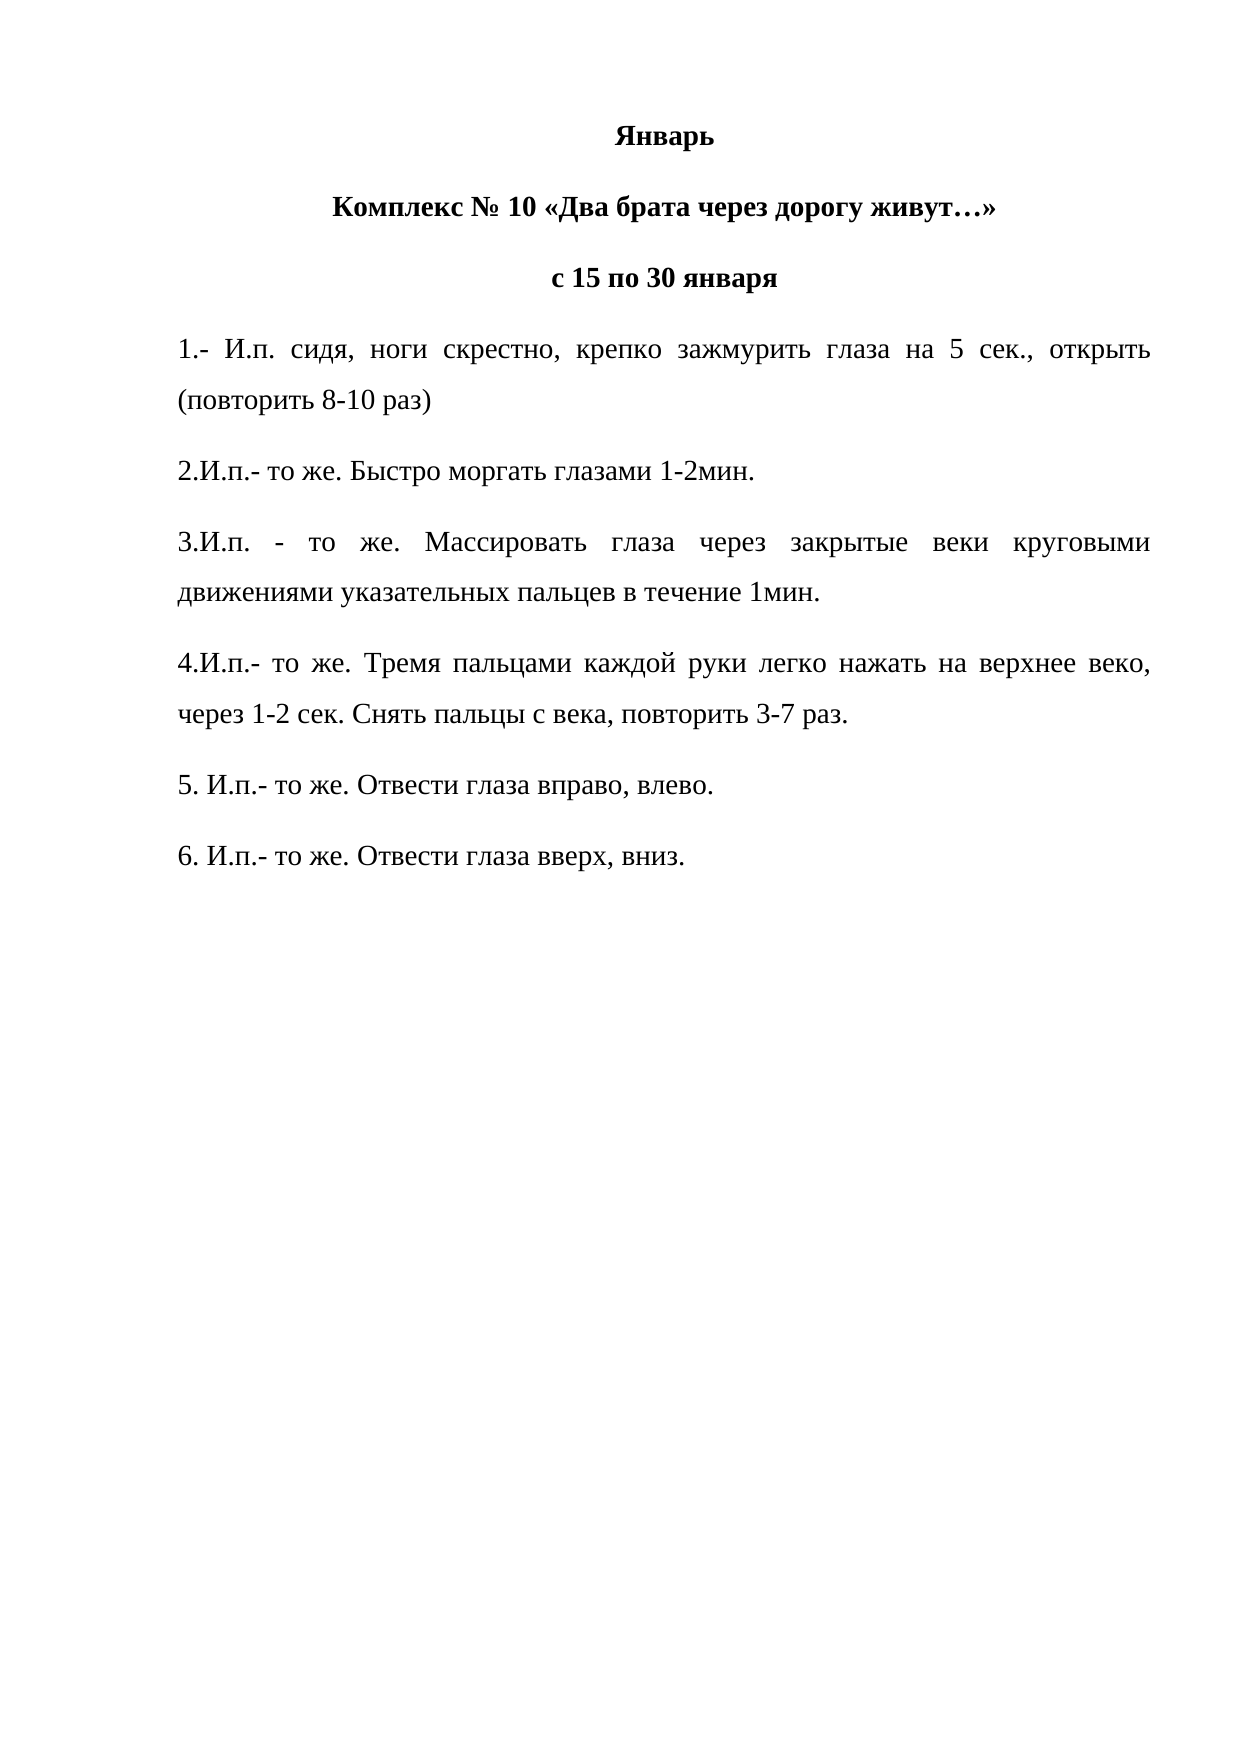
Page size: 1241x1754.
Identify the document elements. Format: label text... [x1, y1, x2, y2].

text Комплекс № 10 «Два брата через дорогу живут…» [177, 189, 1152, 223]
text Январь [177, 118, 1152, 152]
text 2.И.п.- то же. Быстро моргать глазами 1-2мин. [177, 453, 1152, 487]
text 4.И.п.- то же. Тремя пальцами каждой руки легко нажать на верхнее веко, через 1-2 сек. Снять пальцы с века, повторить 3-7 раз. [177, 646, 1152, 729]
text с 15 по 30 января [177, 260, 1152, 294]
text 5. И.п.- то же. Отвести глаза вправо, влево. [177, 767, 1152, 801]
text 1.- И.п. сидя, ноги скрестно, крепко зажмурить глаза на 5 сек., открыть (повторить 8-10 раз) [177, 332, 1152, 415]
text 3.И.п. - то же. Массировать глаза через закрытые веки круговыми движениями указательных пальцев в течение 1мин. [177, 524, 1152, 608]
text 6. И.п.- то же. Отвести глаза вверх, вниз. [177, 838, 1152, 872]
